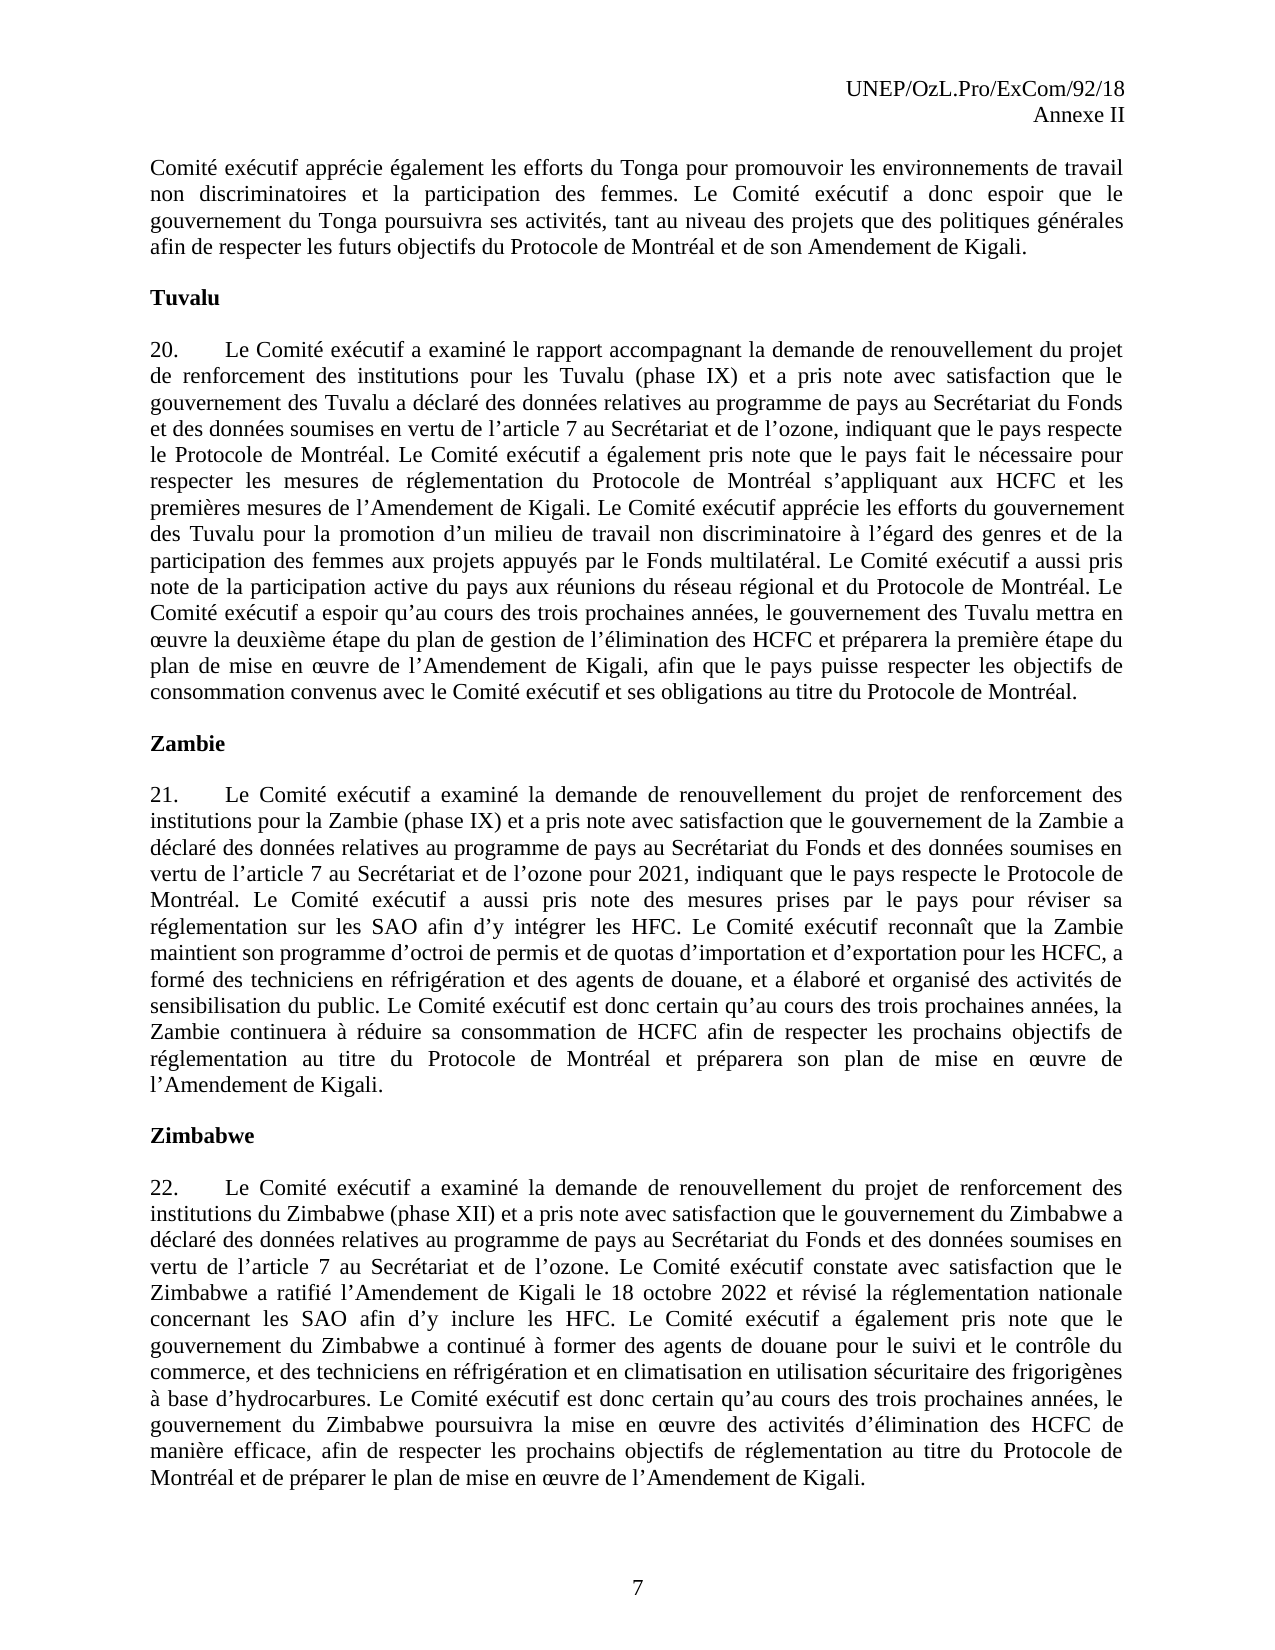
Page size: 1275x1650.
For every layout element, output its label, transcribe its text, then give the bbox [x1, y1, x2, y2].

subtitle Zimbabwe [150, 1122, 1125, 1149]
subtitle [150, 154, 1125, 259]
subtitle Le Comité exécutif a examiné la demande de renouvellement du projet de renforcement des institutions pour la Zambie (phase IX) et a pris note avec satisfaction que le gouvernement de la Zambie a déclaré des données relatives au programme de pays au Secrétariat du Fonds et des données soumises en vertu de l’article 7 au Secrétariat et de l’ozone pour 2021, indiquant que le pays respecte le Protocole de Montréal. Le Comité exécutif a aussi pris note des mesures prises par le pays pour réviser sa réglementation sur les SAO afin d’y intégrer les HFC. Le Comité exécutif reconnaît que la Zambie maintient son programme d’octroi de permis et de quotas d’importation et d’exportation pour les HCFC, a formé des techniciens en réfrigération et des agents de douane, et a élaboré et organisé des activités de sensibilisation du public. Le Comité exécutif est donc certain qu’au cours des trois prochaines années, la Zambie continuera à réduire sa consommation de HCFC afin de respecter les prochains objectifs de réglementation au titre du Protocole de Montréal et préparera son plan de mise en œuvre de l’Amendement de Kigali. [150, 781, 1125, 1097]
subtitle Zambie [150, 730, 1125, 756]
subtitle Tuvalu [150, 284, 1125, 311]
subtitle Le Comité exécutif a examiné le rapport accompagnant la demande de renouvellement du projet de renforcement des institutions pour les Tuvalu (phase IX) et a pris note avec satisfaction que le gouvernement des Tuvalu a déclaré des données relatives au programme de pays au Secrétariat du Fonds et des données soumises en vertu de l’article 7 au Secrétariat et de l’ozone, indiquant que le pays respecte le Protocole de Montréal. Le Comité exécutif a également pris note que le pays fait le nécessaire pour respecter les mesures de réglementation du Protocole de Montréal s’appliquant aux HCFC et les premières mesures de l’Amendement de Kigali. Le Comité exécutif apprécie les efforts du gouvernement des Tuvalu pour la promotion d’un milieu de travail non discriminatoire à l’égard des genres et de la participation des femmes aux projets appuyés par le Fonds multilatéral. Le Comité exécutif a aussi pris note de la participation active du pays aux réunions du réseau régional et du Protocole de Montréal. Le Comité exécutif a espoir qu’au cours des trois prochaines années, le gouvernement des Tuvalu mettra en œuvre la deuxième étape du plan de gestion de l’élimination des HCFC et préparera la première étape du plan de mise en œuvre de l’Amendement de Kigali, afin que le pays puisse respecter les objectifs de consommation convenus avec le Comité exécutif et ses obligations au titre du Protocole de Montréal. [150, 336, 1125, 705]
subtitle Le Comité exécutif a examiné la demande de renouvellement du projet de renforcement des institutions du Zimbabwe (phase XII) et a pris note avec satisfaction que le gouvernement du Zimbabwe a déclaré des données relatives au programme de pays au Secrétariat du Fonds et des données soumises en vertu de l’article 7 au Secrétariat et de l’ozone. Le Comité exécutif constate avec satisfaction que le Zimbabwe a ratifié l’Amendement de Kigali le 18 octobre 2022 et révisé la réglementation nationale concernant les SAO afin d’y inclure les HFC. Le Comité exécutif a également pris note que le gouvernement du Zimbabwe a continué à former des agents de douane pour le suivi et le contrôle du commerce, et des techniciens en réfrigération et en climatisation en utilisation sécuritaire des frigorigènes à base d’hydrocarbures. Le Comité exécutif est donc certain qu’au cours des trois prochaines années, le gouvernement du Zimbabwe poursuivra la mise en œuvre des activités d’élimination des HCFC de manière efficace, afin de respecter les prochains objectifs de réglementation au titre du Protocole de Montréal et de préparer le plan de mise en œuvre de l’Amendement de Kigali. [150, 1174, 1125, 1490]
